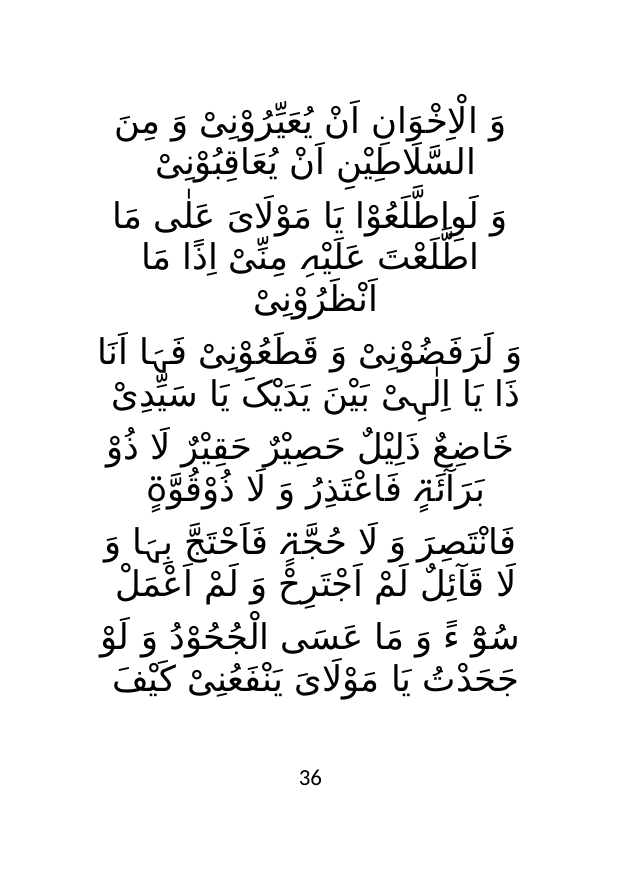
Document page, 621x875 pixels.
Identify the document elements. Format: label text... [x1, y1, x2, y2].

text وَ لَرَفَضُوْنِیْ وَ قَطَعُوْنِیْ فَہَا اَنَا ذَا یَا اِلٰہِیْ بَیْنَ یَدَیْکَ یَا سَیِّدِیْ [90, 332, 530, 414]
text وَ الْاِخْوَانِ اَنْ یُعَیِّرُوْنِیْ وَ مِنَ السَّلَاطِیْنِ اَنْ یُعَاقِبُوْنِیْ [90, 101, 530, 183]
text فَانْتَصِرَ وَ لَا حُجَّۃٍ فَاَحْتَجَّ بِہَا وَ لَا قَآئِلٌ لَمْ اَجْتَرِحْ وَ لَمْ اَعْمَلْ [90, 522, 530, 604]
text وَ لَوِاطَّلَعُوْا یَا مَوْلَایَ عَلٰی مَا اطَّلَعْتَ عَلَیْہِ مِنِّیْ اِذًا مَا اَنْظَرُوْنِیْ [90, 196, 530, 319]
text سُوْٓ ءً وَ مَا عَسَی الْجُحُوْدُ وَ لَوْ جَحَدْتُ یَا مَوْلَایَ یَنْفَعُنِیْ کَیْفَ [90, 617, 530, 699]
text خَاضِعٌ ذَلِیْلٌ حَصِیْرٌ حَقِیْرٌ لَا ذُوْ بَرَآئَۃٍ فَاعْتَذِرُ وَ لَا ذُوْقُوَّۃٍ [90, 427, 530, 509]
